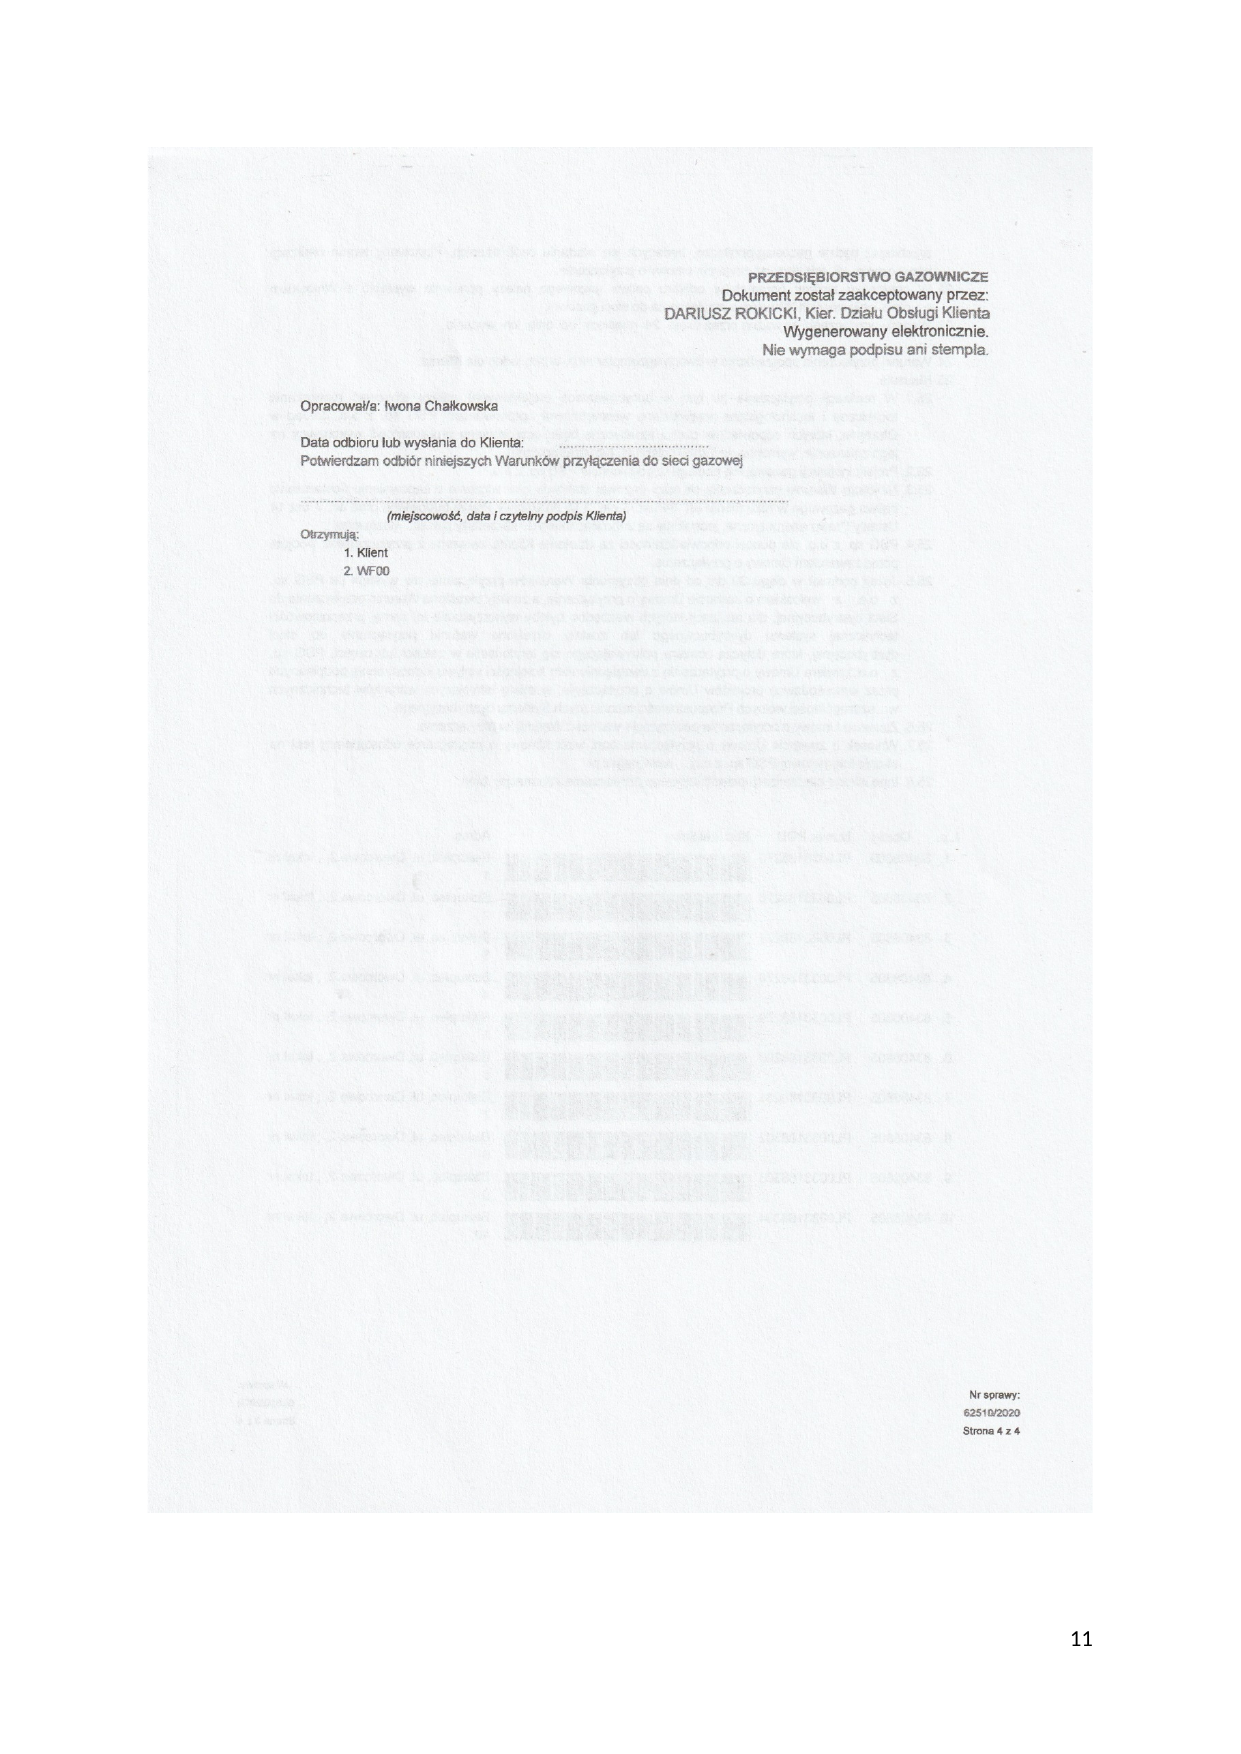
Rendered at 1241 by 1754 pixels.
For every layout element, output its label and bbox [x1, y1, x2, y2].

picture [147, 147, 1093, 1513]
